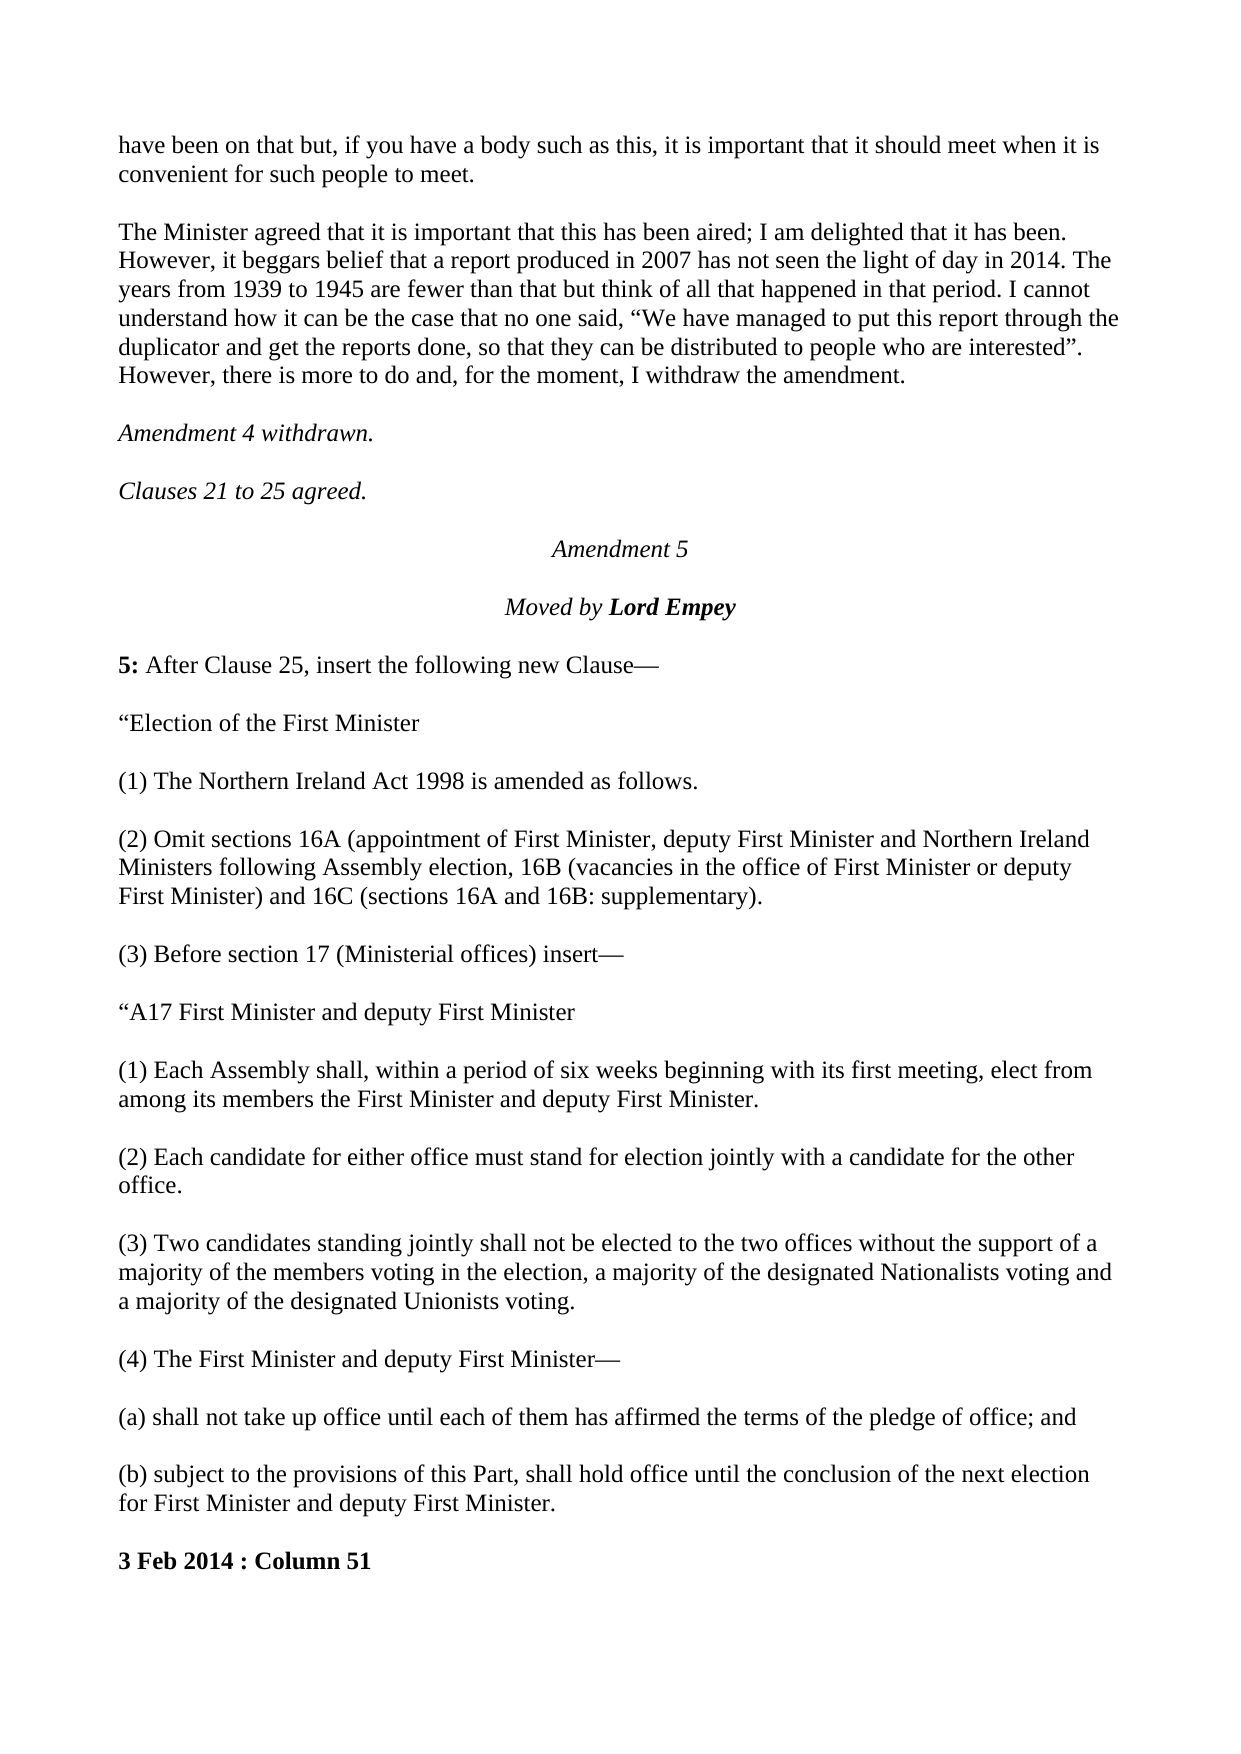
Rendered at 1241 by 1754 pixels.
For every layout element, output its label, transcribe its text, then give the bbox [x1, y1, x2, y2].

text The Minister agreed that it is important that this has been aired; I am delighted that it has been. However, it beggars belief that a report produced in 2007 has not seen the light of day in 2014. The years from 1939 to 1945 are fewer than that but think of all that happened in that period. I cannot understand how it can be the case that no one said, “We have managed to put this report through the duplicator and get the reports done, so that they can be distributed to people who are interested”. However, there is more to do and, for the moment, I withdraw the amendment. [118, 217, 1122, 389]
text Amendment 4 withdrawn. [118, 418, 1122, 447]
text (2) Omit sections 16A (appointment of First Minister, deputy First Minister and Northern Ireland Ministers following Assembly election, 16B (vacancies in the office of First Minister or deputy First Minister) and 16C (sections 16A and 16B: supplementary). [118, 824, 1122, 910]
text Moved by Lord Empey [118, 592, 1122, 621]
text (1) Each Assembly shall, within a period of six weeks beginning with its first meeting, elect from among its members the First Minister and deputy First Minister. [118, 1055, 1122, 1112]
text (b) subject to the provisions of this Part, shall hold office until the conclusion of the next election for First Minister and deputy First Minister. [118, 1459, 1122, 1517]
text 5: After Clause 25, insert the following new Clause— [118, 650, 1122, 679]
text (1) The Northern Ireland Act 1998 is amended as follows. [118, 766, 1122, 794]
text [118, 130, 1122, 187]
text (a) shall not take up office until each of them has affirmed the terms of the pledge of office; and [118, 1402, 1122, 1430]
text Amendment 5 [118, 534, 1122, 563]
text (4) The First Minister and deputy First Minister— [118, 1344, 1122, 1372]
text 3 Feb 2014 : Column 51 [118, 1546, 1122, 1575]
text (3) Before section 17 (Ministerial offices) insert— [118, 939, 1122, 968]
text (2) Each candidate for either office must stand for election jointly with a candidate for the other office. [118, 1142, 1122, 1199]
text “Election of the First Minister [118, 708, 1122, 737]
text (3) Two candidates standing jointly shall not be elected to the two offices without the support of a majority of the members voting in the election, a majority of the designated Nationalists voting and a majority of the designated Unionists voting. [118, 1228, 1122, 1314]
text Clauses 21 to 25 agreed. [118, 476, 1122, 505]
text “A17 First Minister and deputy First Minister [118, 997, 1122, 1026]
